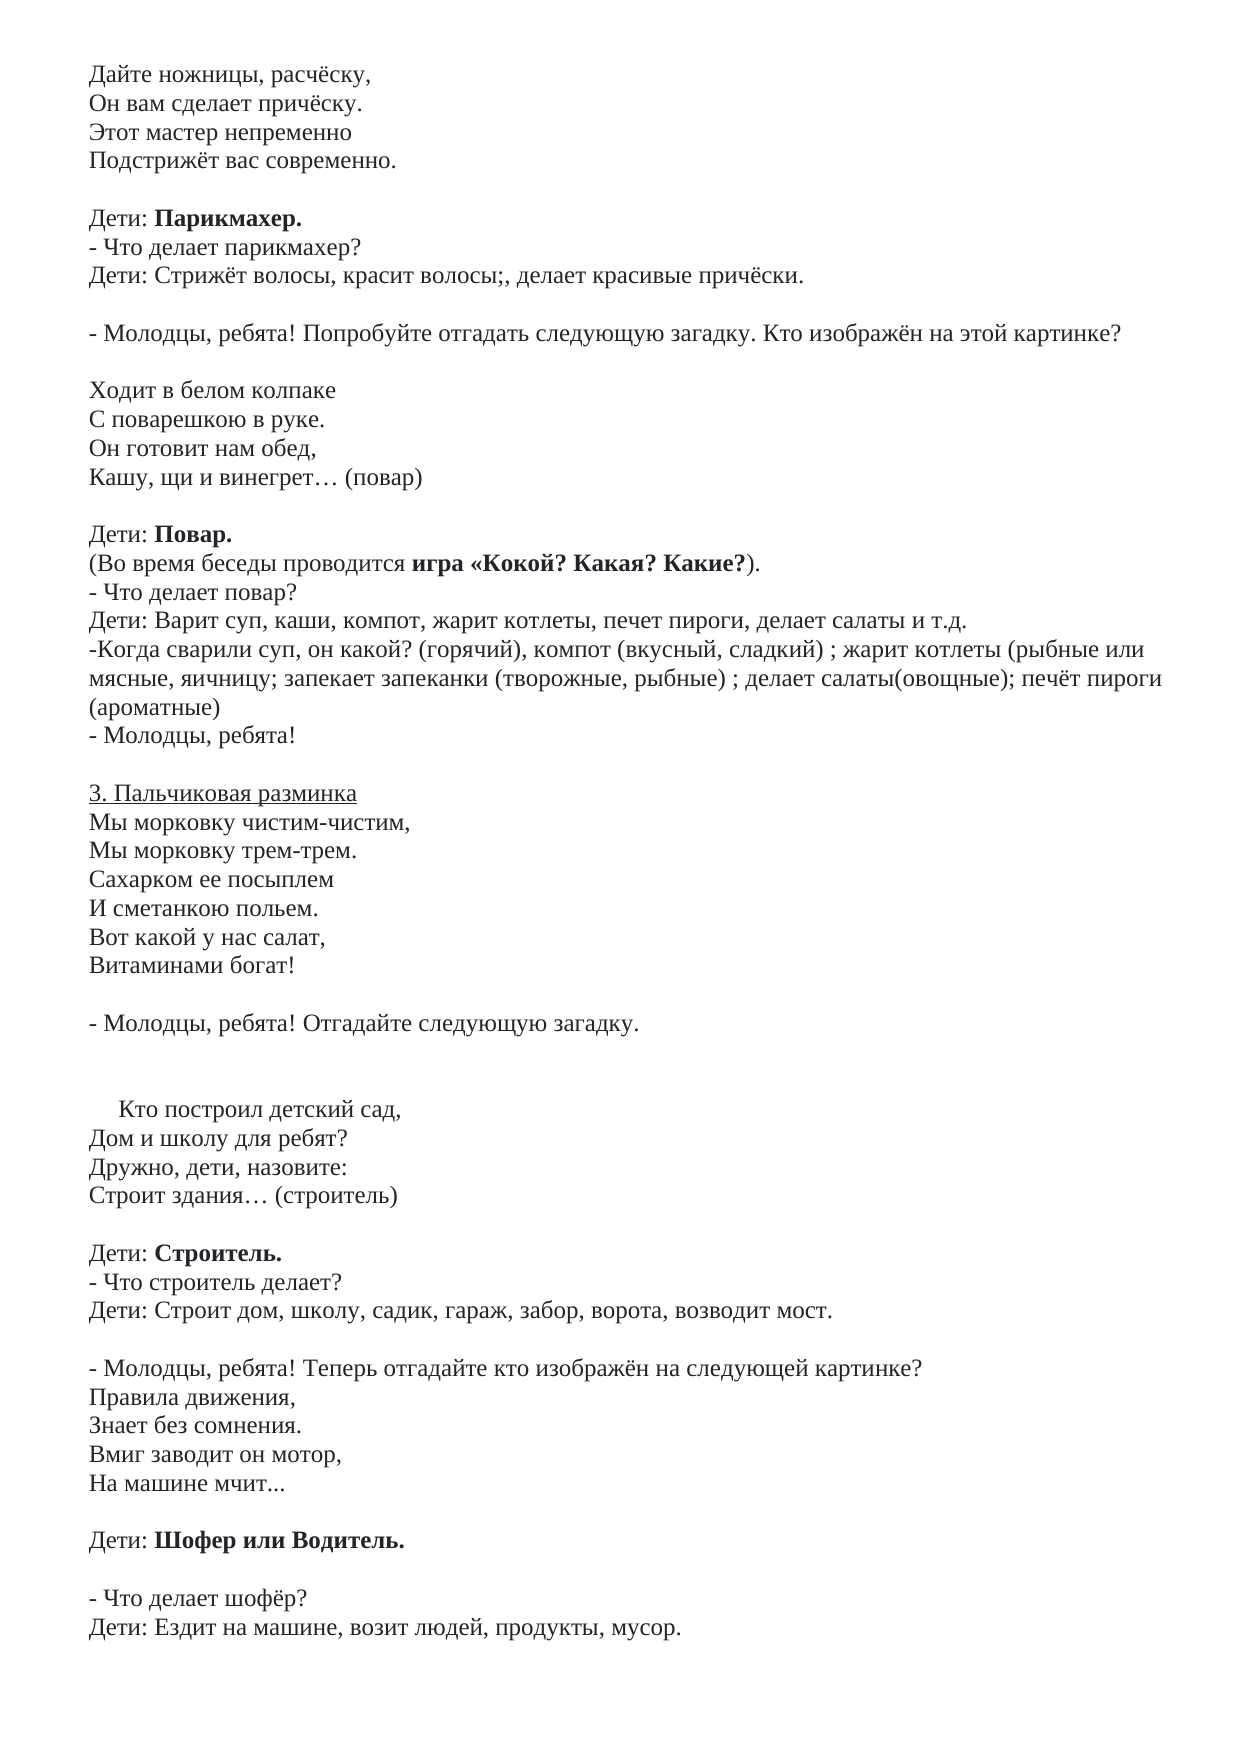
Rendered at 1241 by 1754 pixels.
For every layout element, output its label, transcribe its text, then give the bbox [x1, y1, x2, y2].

text - Что делает повар? Дети: Варит суп, каши, компот, жарит котлеты, печет пироги, делает салаты и т.д. [88, 577, 1181, 634]
text Ходит в белом колпаке [88, 375, 1181, 404]
text Дети: Повар. [88, 519, 1181, 548]
text (Во время беседы проводится игра «Кокой? Какая? Какие?). [88, 548, 1181, 577]
text Витаминами богат! [88, 950, 1181, 979]
text Мы морковку чистим-чистим, [88, 807, 1181, 835]
text Кто построил детский сад, [118, 1094, 1181, 1123]
text -Когда сварили суп, он какой? (горячий), компот (вкусный, сладкий) ; жарит котлеты (рыбные или мясные, яичницу; запекает запеканки (творожные, рыбные) ; делает салаты(овощные); печёт пироги (ароматные) - Молодцы, ребята! [88, 634, 1181, 749]
text Дом и школу для ребят? [88, 1123, 1181, 1152]
text Мы морковку трем-трем. [88, 835, 1181, 864]
text И сметанкою польем. [88, 893, 1181, 922]
text С поварешкою в руке. [88, 404, 1181, 433]
text - Молодцы, ребята! Теперь отгадайте кто изображён на следующей картинке? Правила движения, Знает без сомнения. Вмиг заводит он мотор, На машине мчит... [88, 1353, 1181, 1525]
text - Молодцы, ребята! Отгадайте следующую загадку. [88, 1008, 1181, 1037]
text Дайте ножницы, расчёску, Он вам сделает причёску. Этот мастер непременно Подстрижёт вас современно. Дети: Парикмахер. - Что делает парикмахер? Дети: Стрижёт волосы, красит волосы;, делает красивые причёски. [88, 59, 1181, 318]
text 3. Пальчиковая разминка [88, 778, 1181, 807]
text Дружно, дети, назовите: [88, 1152, 1181, 1180]
text Вот какой у нас салат, [88, 922, 1181, 950]
text Строит здания… (строитель) [88, 1180, 1181, 1209]
text Сахарком ее посыплем [88, 864, 1181, 893]
text Кашу, щи и винегрет… (повар) [88, 462, 1181, 490]
text - Молодцы, ребята! Попробуйте отгадать следующую загадку. Кто изображён на этой картинке? [88, 318, 1181, 347]
text Дети: Шофер или Водитель. - Что делает шофёр? Дети: Ездит на машине, возит людей, продукты, мусор. [88, 1525, 1181, 1640]
text Он готовит нам обед, [88, 433, 1181, 462]
text Дети: Строитель. - Что строитель делает? Дети: Строит дом, школу, садик, гараж, забор, ворота, возводит мост. [88, 1238, 1181, 1353]
